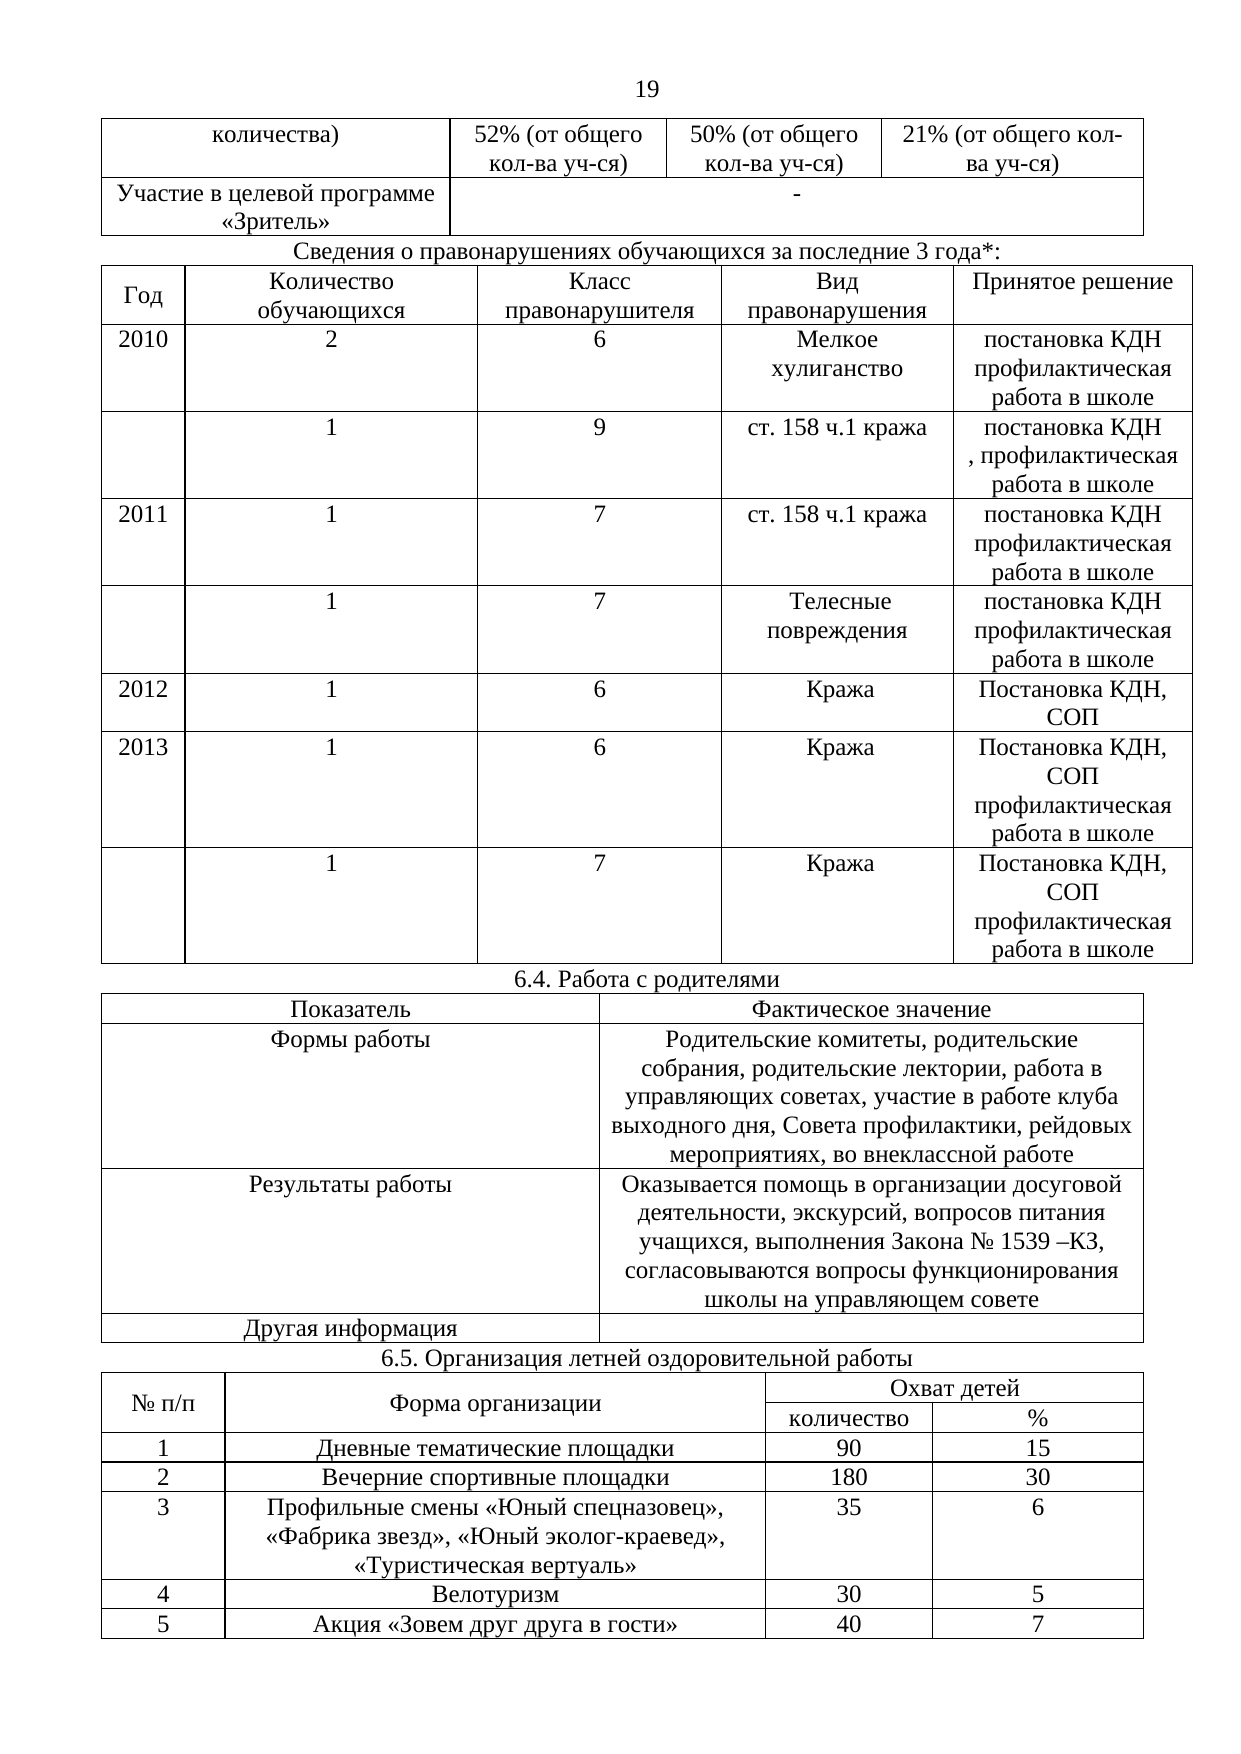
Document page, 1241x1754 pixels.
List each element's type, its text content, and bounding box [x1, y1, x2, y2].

table_cell [600, 1314, 1143, 1342]
table_cell 15 [933, 1433, 1143, 1461]
table_cell 6 [933, 1492, 1143, 1578]
table_cell [102, 848, 184, 963]
table_header № п/п [102, 1373, 224, 1432]
table_cell Мелкое хулиганство [722, 325, 953, 411]
table_header Охват детей [766, 1373, 1143, 1402]
table_cell Результаты работы [102, 1169, 599, 1312]
table_cell 35 [766, 1492, 932, 1578]
text 6.5. Организация летней оздоровительной работы [112, 1343, 1181, 1372]
table_cell 2 [102, 1463, 224, 1491]
table_cell 1 [186, 586, 477, 673]
table_cell 1 [186, 732, 477, 847]
table_header Фактическое значение [600, 994, 1143, 1023]
table_cell 1 [186, 499, 477, 585]
table_cell 3 [102, 1492, 224, 1578]
table_cell 7 [478, 848, 721, 963]
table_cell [882, 119, 1143, 177]
table_cell 7 [933, 1609, 1143, 1638]
table_cell Кража [722, 674, 953, 731]
table_cell 2010 [102, 325, 184, 411]
table_cell 6 [478, 674, 721, 731]
table_cell 1 [102, 1433, 224, 1461]
table_cell 180 [766, 1463, 932, 1491]
table_cell - [451, 178, 1143, 235]
text 6.4. Работа с родителями [112, 964, 1181, 993]
table_cell 1 [186, 412, 477, 498]
table_cell [102, 586, 184, 673]
table_cell Формы работы [102, 1024, 599, 1168]
table_cell Вечерние спортивные площадки [226, 1463, 765, 1491]
table_cell 30 [933, 1463, 1143, 1491]
table_cell ст. 158 ч.1 кража [722, 412, 953, 498]
table_cell Акция «Зовем друг друга в гости» [226, 1609, 765, 1638]
table_cell 7 [478, 499, 721, 585]
table_cell Велотуризм [226, 1580, 765, 1608]
table_cell 1 [186, 848, 477, 963]
text Сведения о правонарушениях обучающихся за последние 3 года*: [112, 236, 1181, 265]
table_header Год [102, 266, 184, 323]
table_cell постановка КДН профилактическая работа в школе [954, 586, 1192, 673]
table_cell [102, 412, 184, 498]
table_header Вид правонарушения [722, 266, 953, 323]
table_cell Профильные смены «Юный спецназовец», «Фабрика звезд», «Юный эколог-краевед», «Туристическая вертуаль» [226, 1492, 765, 1578]
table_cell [102, 119, 449, 177]
table_header Принятое решение [954, 266, 1192, 323]
table_cell Другая информация [102, 1314, 599, 1342]
table_cell 40 [766, 1609, 932, 1638]
table_header Количество обучающихся [186, 266, 477, 323]
table_cell Телесные повреждения [722, 586, 953, 673]
table_cell 4 [102, 1580, 224, 1608]
table_cell 5 [933, 1580, 1143, 1608]
table_cell постановка КДН профилактическая работа в школе [954, 325, 1192, 411]
table_cell Постановка КДН, СОП [954, 674, 1192, 731]
table_cell Оказывается помощь в организации досуговой деятельности, экскурсий, вопросов питания учащихся, выполнения Закона № 1539 –КЗ, согласовываются вопросы функционирования школы на управляющем совете [600, 1169, 1143, 1312]
table_cell Кража [722, 848, 953, 963]
table_cell Родительские комитеты, родительские собрания, родительские лектории, работа в управляющих советах, участие в работе клуба выходного дня, Совета профилактики, рейдовых мероприятиях, во внеклассной работе [600, 1024, 1143, 1168]
table_cell 2011 [102, 499, 184, 585]
table_cell 5 [102, 1609, 224, 1638]
table_cell 90 [766, 1433, 932, 1461]
table_header Класс правонарушителя [478, 266, 721, 323]
table_cell Постановка КДН, СОП профилактическая работа в школе [954, 848, 1192, 963]
table_cell 9 [478, 412, 721, 498]
table_header Показатель [102, 994, 599, 1023]
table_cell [451, 119, 666, 177]
table_cell ст. 158 ч.1 кража [722, 499, 953, 585]
table_cell количество [766, 1403, 932, 1432]
table_header Форма организации [226, 1373, 765, 1432]
table_cell 2013 [102, 732, 184, 847]
table_cell 2012 [102, 674, 184, 731]
table_cell постановка КДН , профилактическая работа в школе [954, 412, 1192, 498]
table_cell 7 [478, 586, 721, 673]
table_cell % [933, 1403, 1143, 1432]
table_cell 30 [766, 1580, 932, 1608]
table_cell Постановка КДН, СОП профилактическая работа в школе [954, 732, 1192, 847]
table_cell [667, 119, 881, 177]
table_cell Участие в целевой программе «Зритель» [102, 178, 449, 235]
table_cell Кража [722, 732, 953, 847]
table_cell 6 [478, 732, 721, 847]
table_cell 2 [186, 325, 477, 411]
table_cell 1 [186, 674, 477, 731]
table_cell постановка КДН профилактическая работа в школе [954, 499, 1192, 585]
table_cell Дневные тематические площадки [226, 1433, 765, 1461]
table_cell 6 [478, 325, 721, 411]
